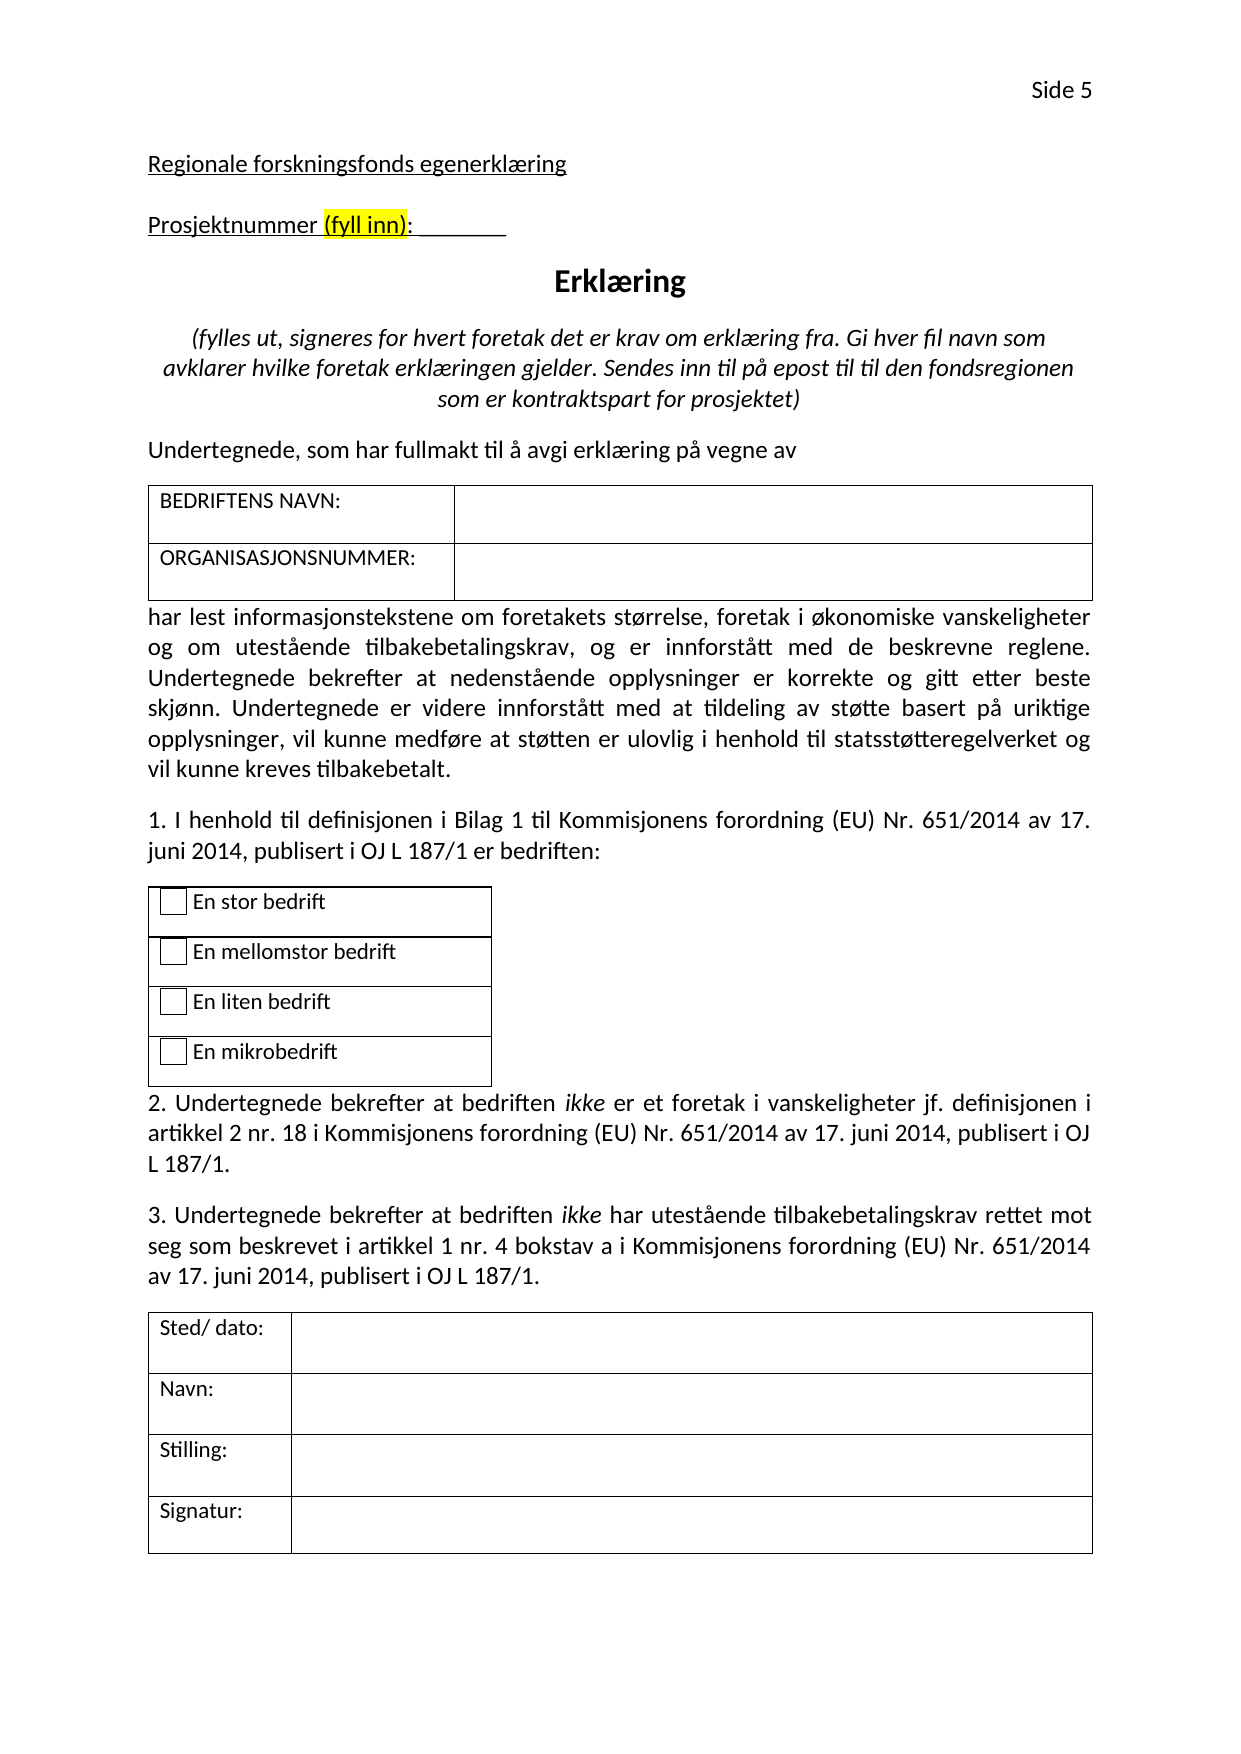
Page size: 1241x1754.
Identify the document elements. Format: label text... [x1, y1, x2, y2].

table_cell [292, 1497, 1092, 1553]
table_header BEDRIFTENS NAVN: [149, 486, 454, 542]
text Undertegnede, som har fullmakt til å avgi erklæring på vegne av [148, 434, 1092, 464]
table_cell En mellomstor bedrift [149, 938, 491, 986]
text 2. Undertegnede bekrefter at bedriften ikke er et foretak i vanskeligheter jf. definisjonen i artikkel 2 nr. 18 i Kommisjonens forordning (EU) Nr. 651/2014 av 17. juni 2014, publisert i OJ L 187/1. [148, 1087, 1092, 1179]
text har lest informasjonstekstene om foretakets størrelse, foretak i økonomiske vanskeligheter og om utestående tilbakebetalingskrav, og er innforstått med de beskrevne reglene. Undertegnede bekrefter at nedenstående opplysninger er korrekte og gitt etter beste skjønn. Undertegnede er videre innforstått med at tildeling av støtte basert på uriktige opplysninger, vil kunne medføre at støtten er ulovlig i henhold til statsstøtteregelverket og vil kunne kreves tilbakebetalt. [148, 601, 1092, 784]
text Erklæring [148, 260, 1092, 301]
table_header Sted/ dato: [149, 1313, 291, 1373]
text (fylles ut, signeres for hvert foretak det er krav om erklæring fra. Gi hver fil navn som avklarer hvilke foretak erklæringen gjelder. Sendes inn til på epost til til den fondsregionen som er kontraktspart for prosjektet) [148, 322, 1092, 413]
text 3. Undertegnede bekrefter at bedriften ikke har utestående tilbakebetalingskrav rettet mot seg som beskrevet i artikkel 1 nr. 4 bokstav a i Kommisjonens forordning (EU) Nr. 651/2014 av 17. juni 2014, publisert i OJ L 187/1. [148, 1199, 1092, 1291]
table_cell En liten bedrift [149, 987, 491, 1036]
table_cell Signatur: [149, 1497, 291, 1553]
table_cell ORGANISASJONSNUMMER: [149, 544, 454, 599]
table_header [455, 486, 1092, 542]
table_cell [292, 1374, 1092, 1434]
table_cell Navn: [149, 1374, 291, 1434]
table_cell [455, 544, 1092, 599]
table_header [292, 1313, 1092, 1373]
table_cell En mikrobedrift [149, 1037, 491, 1086]
text 1. I henhold til definisjonen i Bilag 1 til Kommisjonens forordning (EU) Nr. 651/2014 av 17. juni 2014, publisert i OJ L 187/1 er bedriften: [148, 804, 1092, 866]
table_cell Stilling: [149, 1435, 291, 1496]
text Regionale forskningsfonds egenerklæring Prosjektnummer (fyll inn): _______ [148, 148, 1092, 239]
table_header En stor bedrift [149, 888, 491, 936]
table_cell [292, 1435, 1092, 1496]
